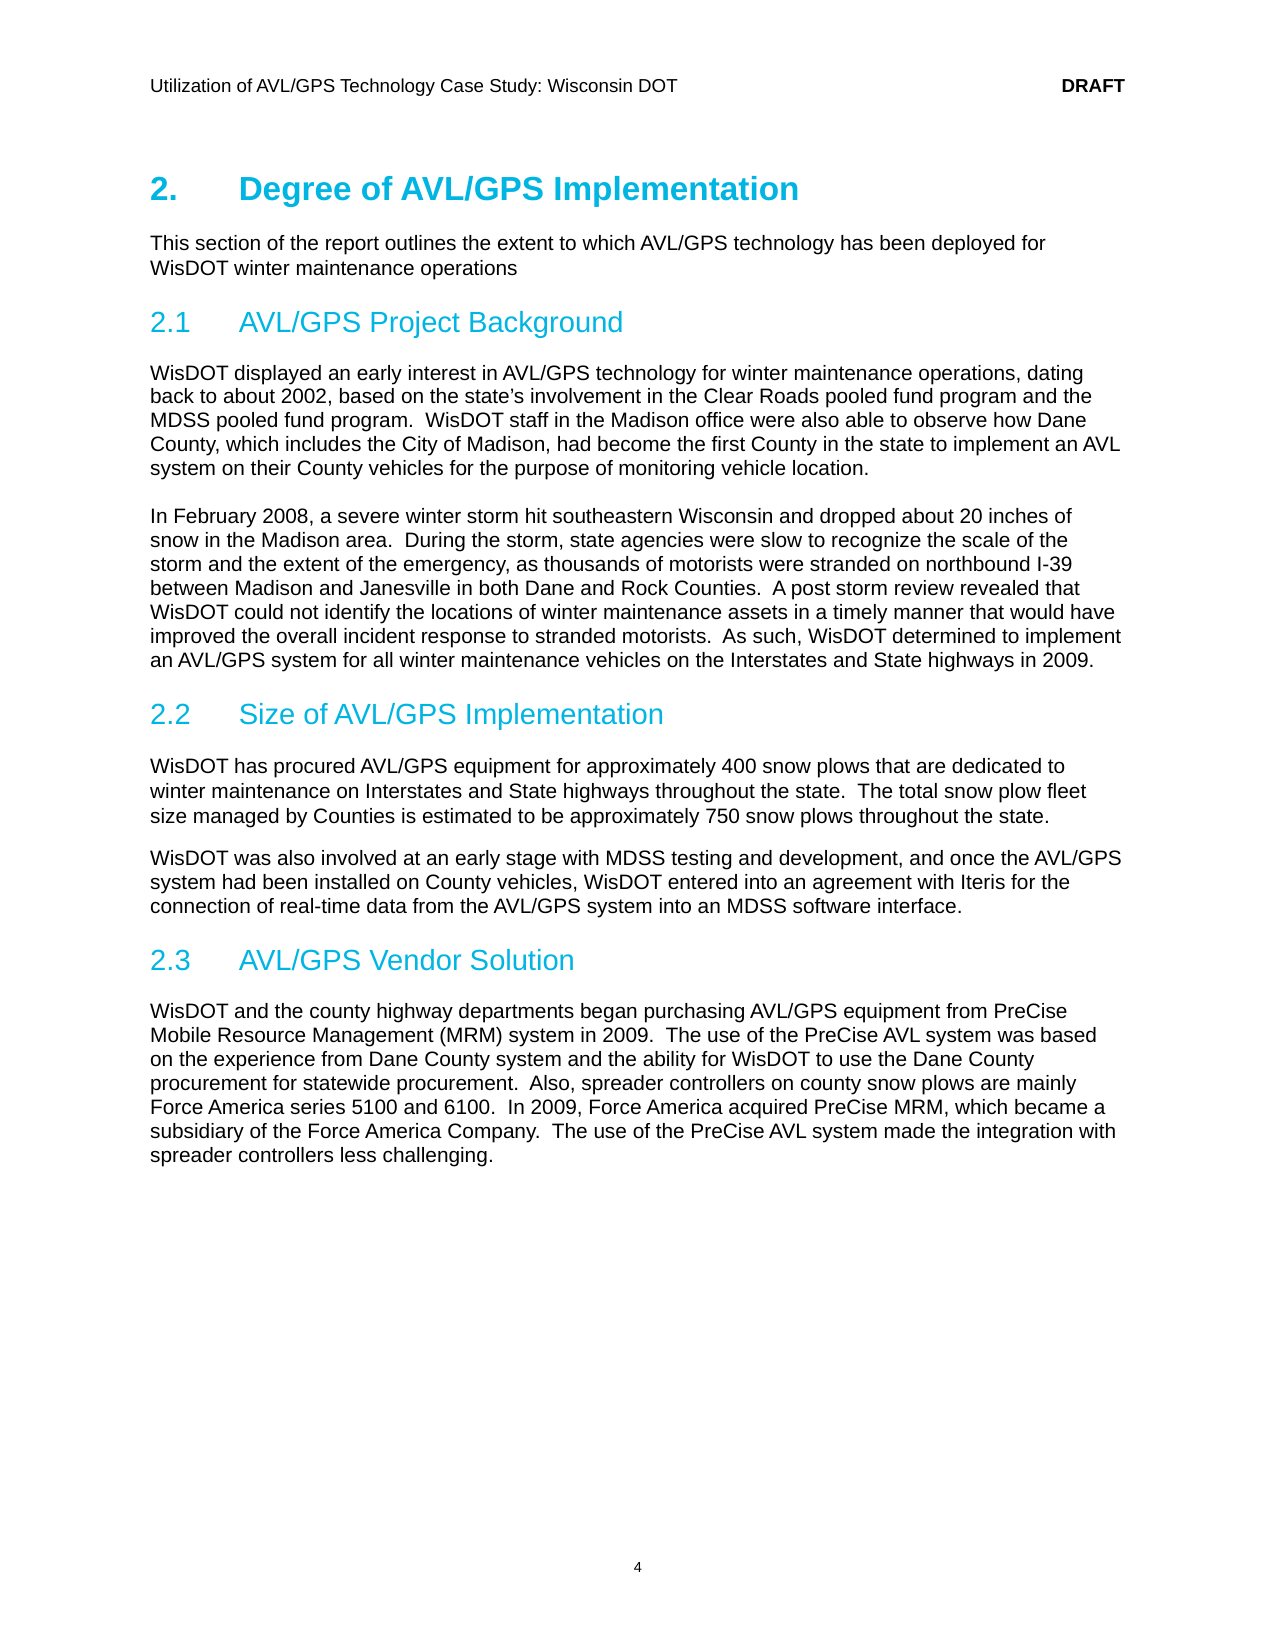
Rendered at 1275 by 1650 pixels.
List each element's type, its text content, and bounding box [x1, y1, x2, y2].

subtitle AVL/GPS Project Background [150, 305, 1125, 338]
subtitle Degree of AVL/GPS Implementation [150, 169, 1125, 207]
text WisDOT has procured AVL/GPS equipment for approximately 400 snow plows that are dedicated to winter maintenance on Interstates and State highways throughout the state. The total snow plow fleet size managed by Counties is estimated to be approximately 750 snow plows throughout the state. [150, 752, 1125, 827]
text WisDOT was also involved at an early stage with MDSS testing and development, and once the AVL/GPS system had been installed on County vehicles, WisDOT entered into an agreement with Iteris for the connection of real-time data from the AVL/GPS system into an MDSS software interface. [150, 846, 1125, 918]
text WisDOT displayed an early interest in AVL/GPS technology for winter maintenance operations, dating back to about 2002, based on the state’s involvement in the Clear Roads pooled fund program and the MDSS pooled fund program. WisDOT staff in the Madison office were also able to observe how Dane County, which includes the City of Madison, had become the first County in the state to implement an AVL system on their County vehicles for the purpose of monitoring vehicle location. [150, 360, 1125, 480]
subtitle AVL/GPS Vendor Solution [150, 943, 1125, 977]
text In February 2008, a severe winter storm hit southeastern Wisconsin and dropped about 20 inches of snow in the Madison area. During the storm, state agencies were slow to recognize the scale of the storm and the extent of the emergency, as thousands of motorists were stranded on northbound I-39 between Madison and Janesville in both Dane and Rock Counties. A post storm review revealed that WisDOT could not identify the locations of winter maintenance assets in a timely manner that would have improved the overall incident response to stranded motorists. As such, WisDOT determined to implement an AVL/GPS system for all winter maintenance vehicles on the Interstates and State highways in 2009. [150, 504, 1125, 672]
text WisDOT and the county highway departments began purchasing AVL/GPS equipment from PreCise Mobile Resource Management (MRM) system in 2009. The use of the PreCise AVL system was based on the experience from Dane County system and the ability for WisDOT to use the Dane County procurement for statewide procurement. Also, spreader controllers on county snow plows are mainly Force America series 5100 and 6100. In 2009, Force America acquired PreCise MRM, which became a subsidiary of the Force America Company. The use of the PreCise AVL system made the integration with spreader controllers less challenging. [150, 999, 1125, 1166]
text This section of the report outlines the extent to which AVL/GPS technology has been deployed for WisDOT winter maintenance operations [150, 230, 1125, 280]
subtitle Size of AVL/GPS Implementation [150, 697, 1125, 730]
